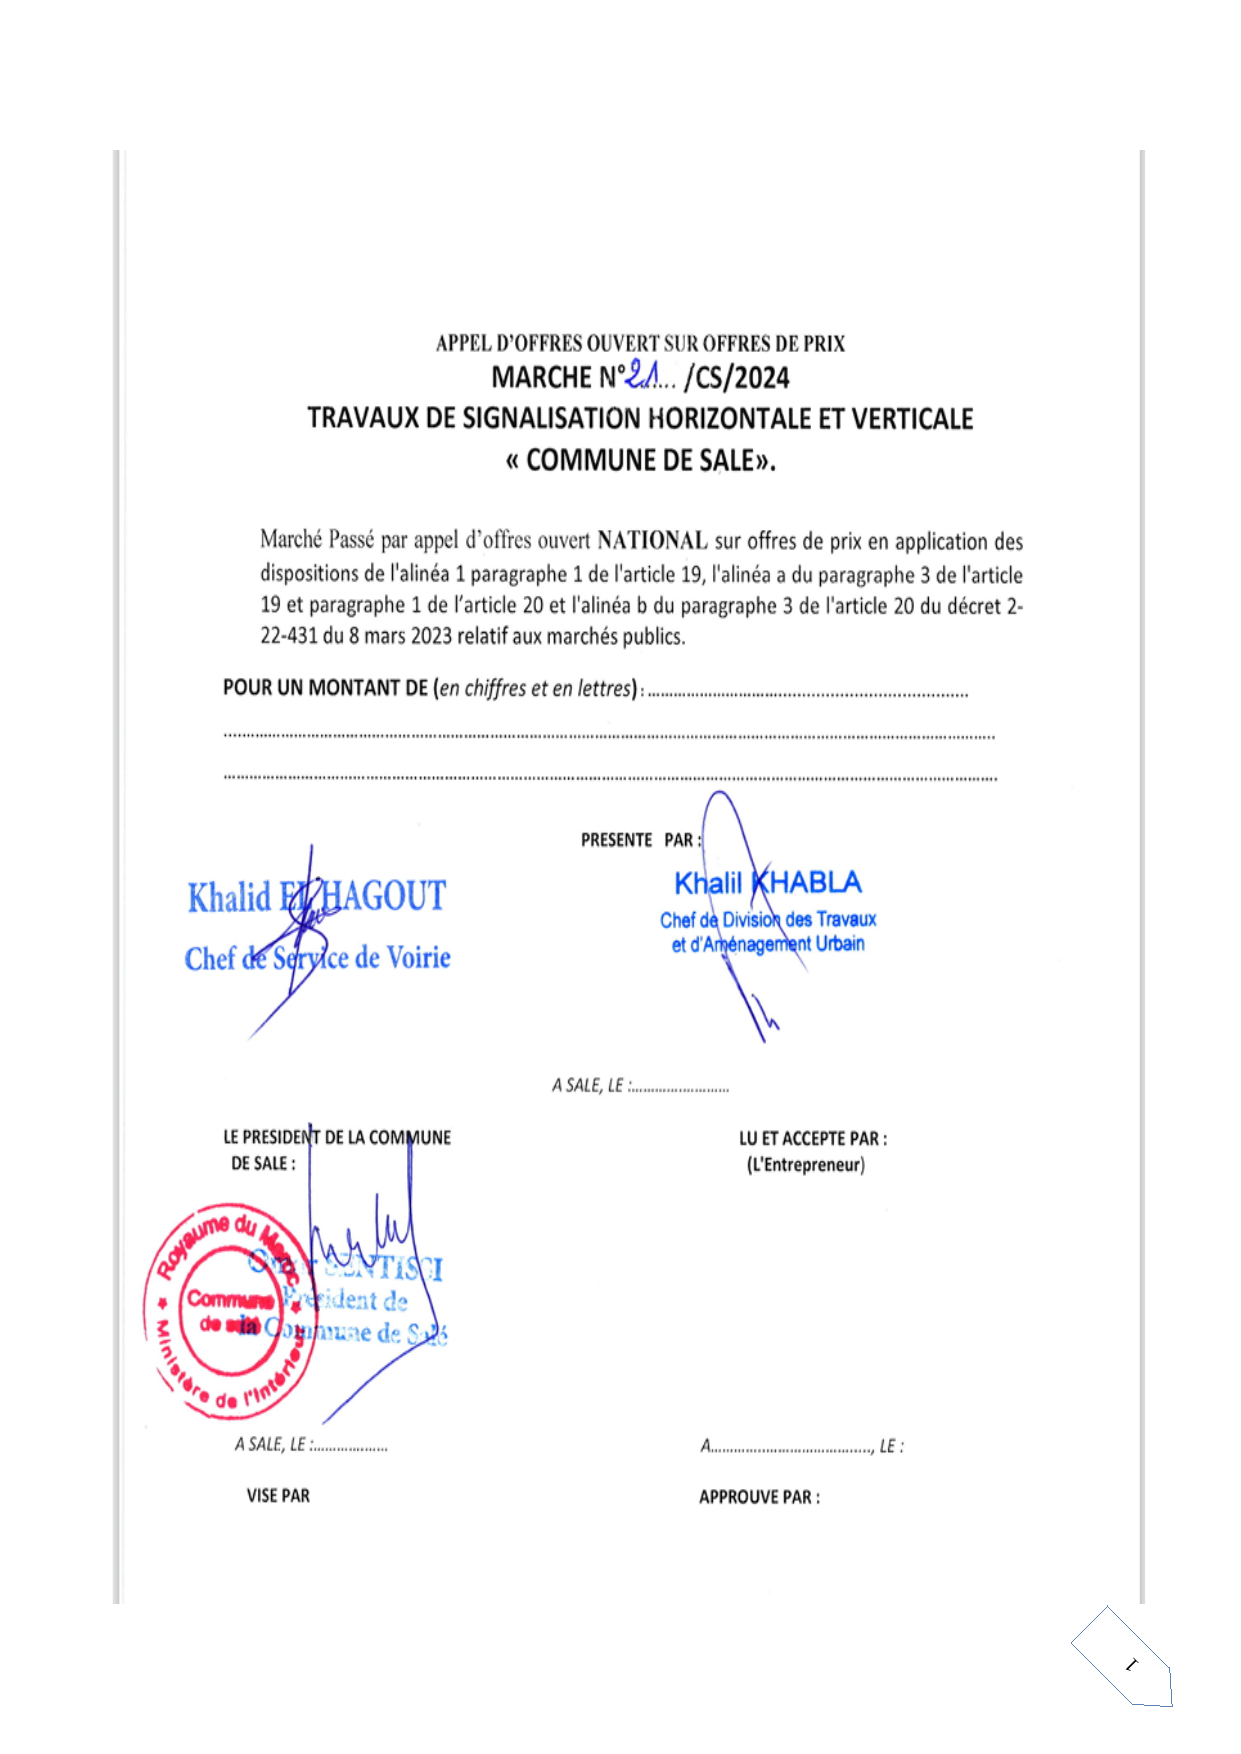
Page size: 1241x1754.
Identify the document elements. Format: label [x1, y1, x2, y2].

picture [112, 150, 1146, 1604]
